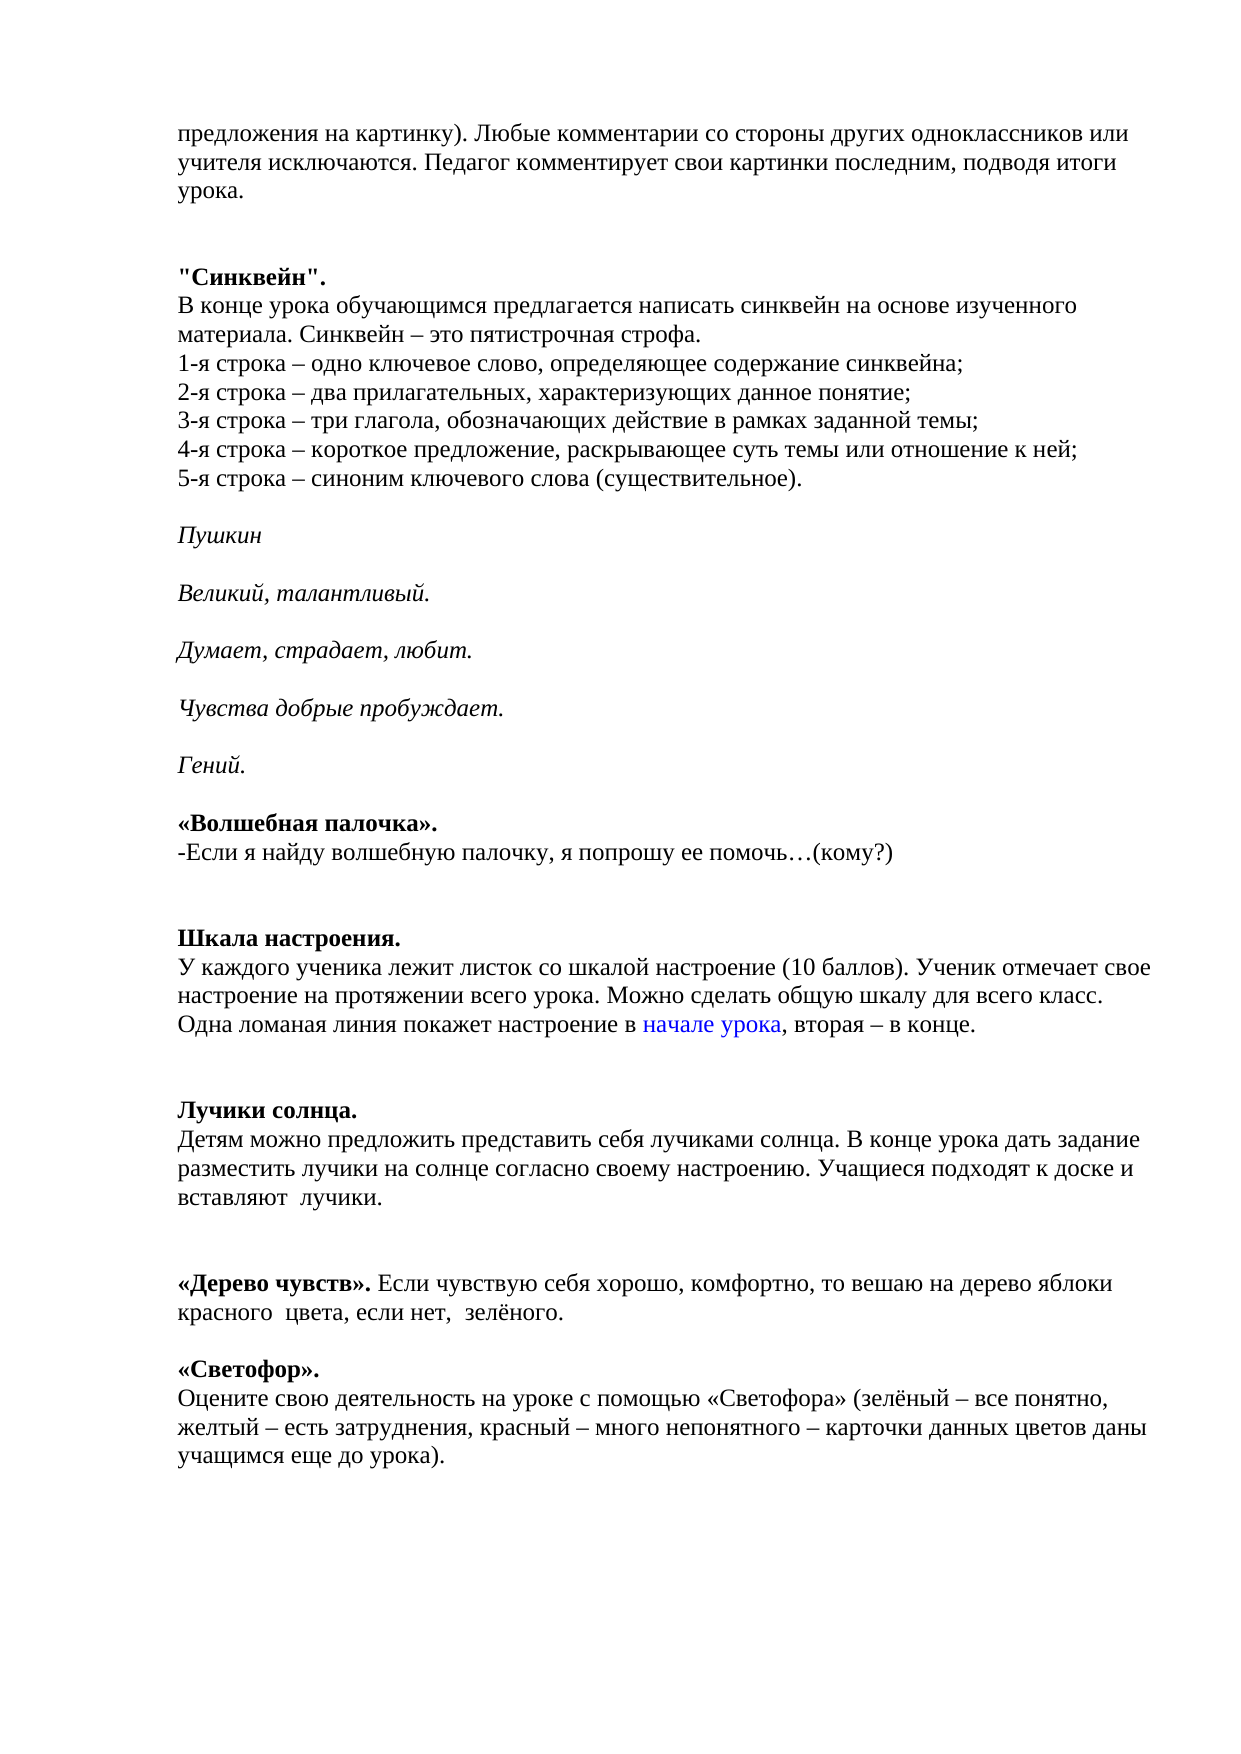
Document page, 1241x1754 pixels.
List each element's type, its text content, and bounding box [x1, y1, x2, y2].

text 1-я строка – одно ключевое слово, определяющее содержание синквейна; [177, 348, 1152, 377]
text Оцените свою деятельность на уроке с помощью «Светофора» (зелёный – все понятно, желтый – есть затруднения, красный – много непонятного – карточки данных цветов даны учащимся еще до урока). [177, 1383, 1152, 1469]
text -Если я найду волшебную палочку, я попрошу ее помочь…(кому?) [177, 837, 1152, 866]
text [177, 118, 1152, 204]
text Детям можно предложить представить себя лучиками солнца. В конце урока дать задание разместить лучики на солнце согласно своему настроению. Учащиеся подходят к доске и вставляют лучики. [177, 1124, 1152, 1211]
text "Синквейн". [177, 204, 1152, 291]
text 2-я строка – два прилагательных, характеризующих данное понятие; [177, 377, 1152, 406]
text 4-я строка – короткое предложение, раскрывающее суть темы или отношение к ней; [177, 434, 1152, 463]
text У каждого ученика лежит листок со шкалой настроение (10 баллов). Ученик отмечает свое настроение на протяжении всего урока. Можно сделать общую шкалу для всего класс. Одна ломаная линия покажет настроение в начале урока, вторая – в конце. [177, 952, 1152, 1038]
text Шкала настроения. [177, 866, 1152, 952]
text «Дерево чувств». Если чувствую себя хорошо, комфортно, то вешаю на дерево яблоки красного цвета, если нет, зелёного. «Светофор». [177, 1211, 1152, 1383]
text Лучики солнца. [177, 1038, 1152, 1124]
text 5-я строка – синоним ключевого слова (существительное). Пушкин Великий, талантливый. Думает, страдает, любит. Чувства добрые пробуждает. Гений. «Волшебная палочка». [177, 463, 1152, 837]
text В конце урока обучающимся предлагается написать синквейн на основе изученного материала. Синквейн – это пятистрочная строфа. [177, 291, 1152, 348]
text 3-я строка – три глагола, обозначающих действие в рамках заданной темы; [177, 406, 1152, 434]
